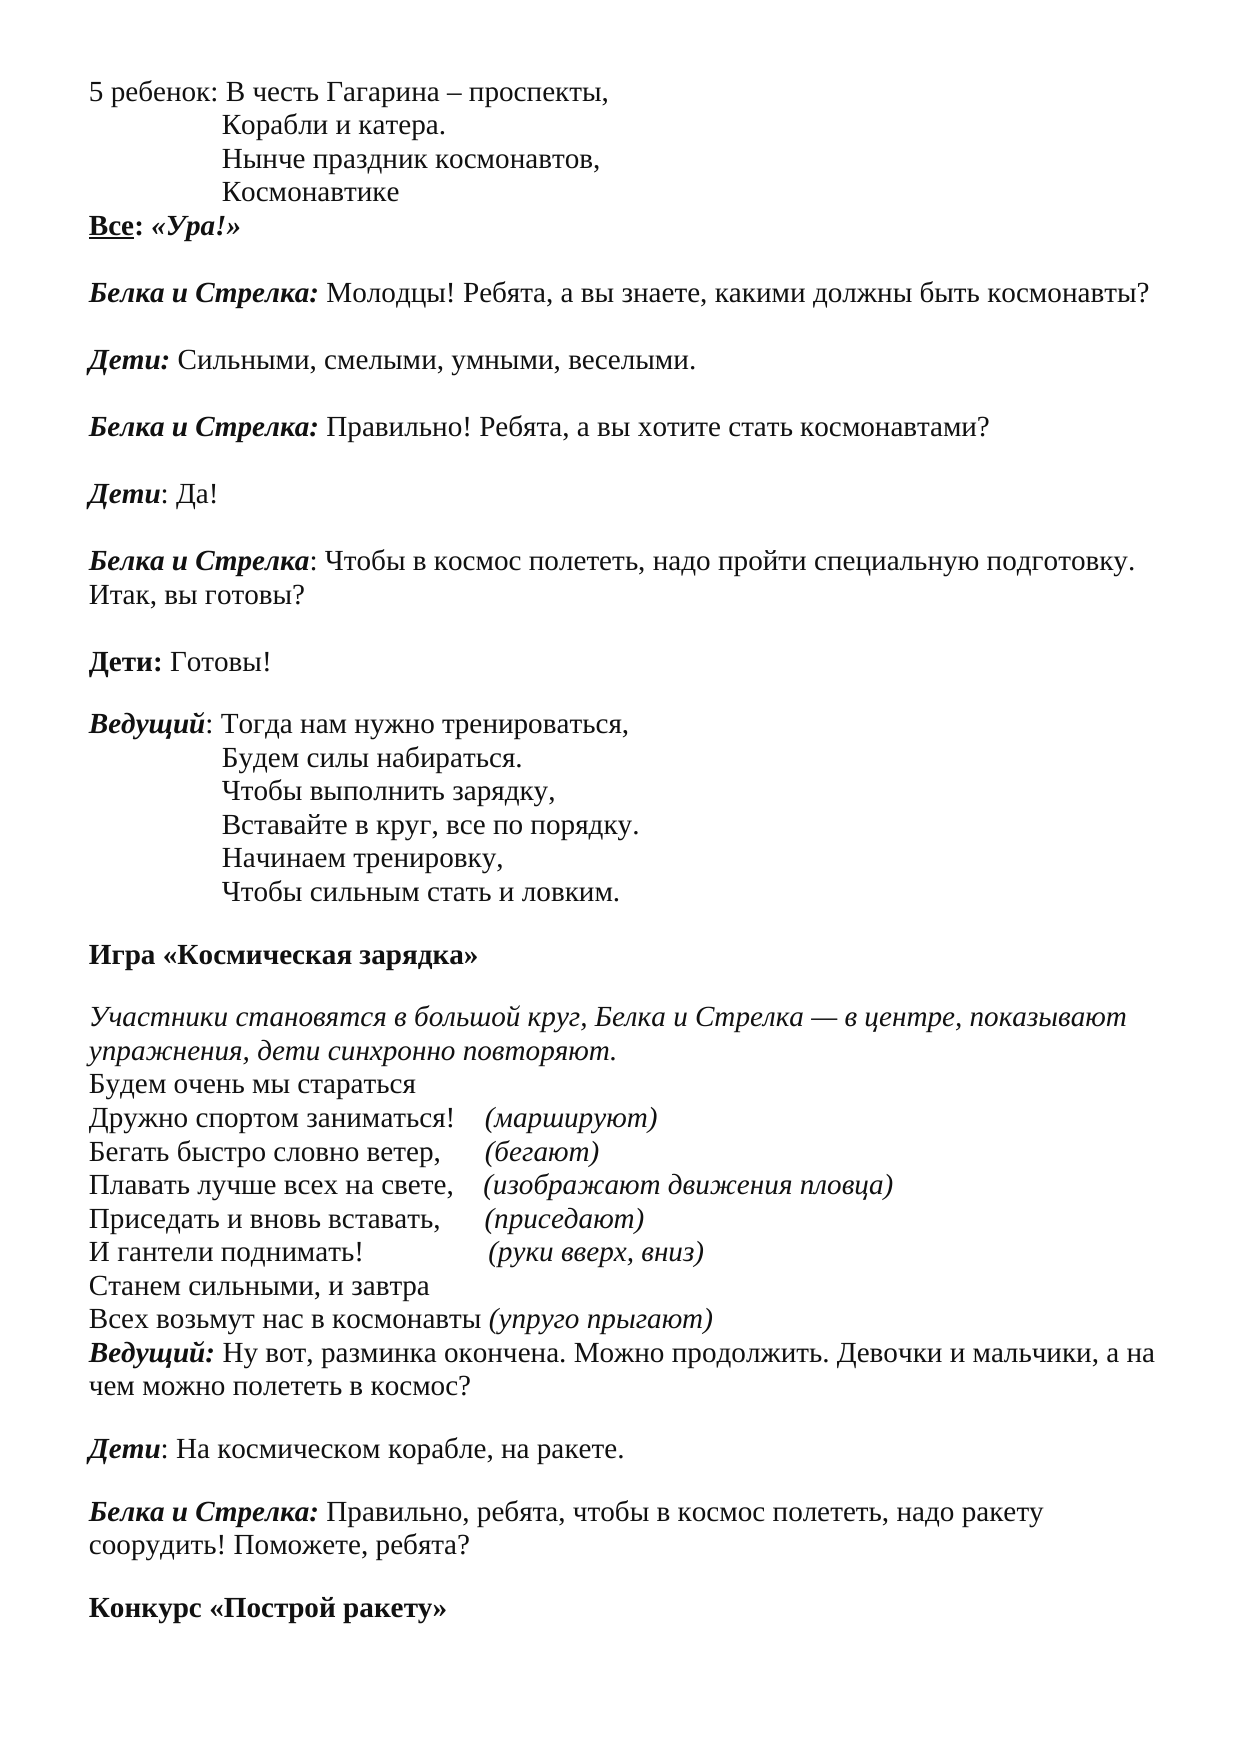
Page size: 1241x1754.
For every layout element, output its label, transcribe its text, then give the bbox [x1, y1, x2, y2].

text Вставайте в круг, все по порядку. [89, 807, 1181, 841]
text Белка и Стрелка: Правильно, ребята, чтобы в космос полететь, надо ракету соорудить! Поможете, ребята? [89, 1494, 1181, 1561]
text Корабли и катера. [89, 107, 1181, 141]
text Все: «Ура!» [89, 208, 1181, 242]
text Чтобы сильным стать и ловким. [89, 874, 1181, 908]
text Конкурс «Построй ракету» [89, 1590, 1181, 1624]
text Ведущий: Ну вот, разминка окончена. Можно продолжить. Девочки и мальчики, а на чем можно полететь в космос? [89, 1335, 1181, 1402]
text Будем силы набираться. [89, 740, 1181, 773]
text 5 ребенок: В честь Гагарина – проспекты, [89, 74, 1181, 107]
text Чтобы выполнить зарядку, [89, 773, 1181, 807]
text Космонавтике [89, 174, 1181, 208]
text Будем очень мы стараться Дружно спортом заниматься! (маршируют) Бегать быстро словно ветер, (бегают) Плавать лучше всех на свете, (изображают движения пловца) Приседать и вновь вставать, (приседают) И гантели поднимать! (руки вверх, вниз) Станем сильными, и завтра Всех возьмут нас в космонавты (упруго прыгают) [89, 1067, 1181, 1335]
text Белка и Стрелка: Чтобы в космос полететь, надо пройти специальную подготовку. Итак, вы готовы? [89, 543, 1181, 611]
text Участники становятся в большой круг, Белка и Стрелка — в центре, показывают упражнения, дети синхронно повторяют. [89, 999, 1181, 1067]
text Нынче праздник космонавтов, [89, 141, 1181, 174]
text Игра «Космическая зарядка» [89, 937, 1181, 970]
text Дети: На космическом корабле, на ракете. [89, 1431, 1181, 1465]
text Дети: Готовы! [89, 644, 1181, 678]
text Белка и Стрелка: Молодцы! Ребята, а вы знаете, какими должны быть космонавты? [89, 275, 1181, 309]
text Начинаем тренировку, [89, 841, 1181, 874]
text Дети: Да! [89, 476, 1181, 510]
text Ведущий: Тогда нам нужно тренироваться, [89, 706, 1181, 740]
text Дети: Сильными, смелыми, умными, веселыми. [89, 342, 1181, 376]
text Белка и Стрелка: Правильно! Ребята, а вы хотите стать космонавтами? [89, 409, 1181, 443]
